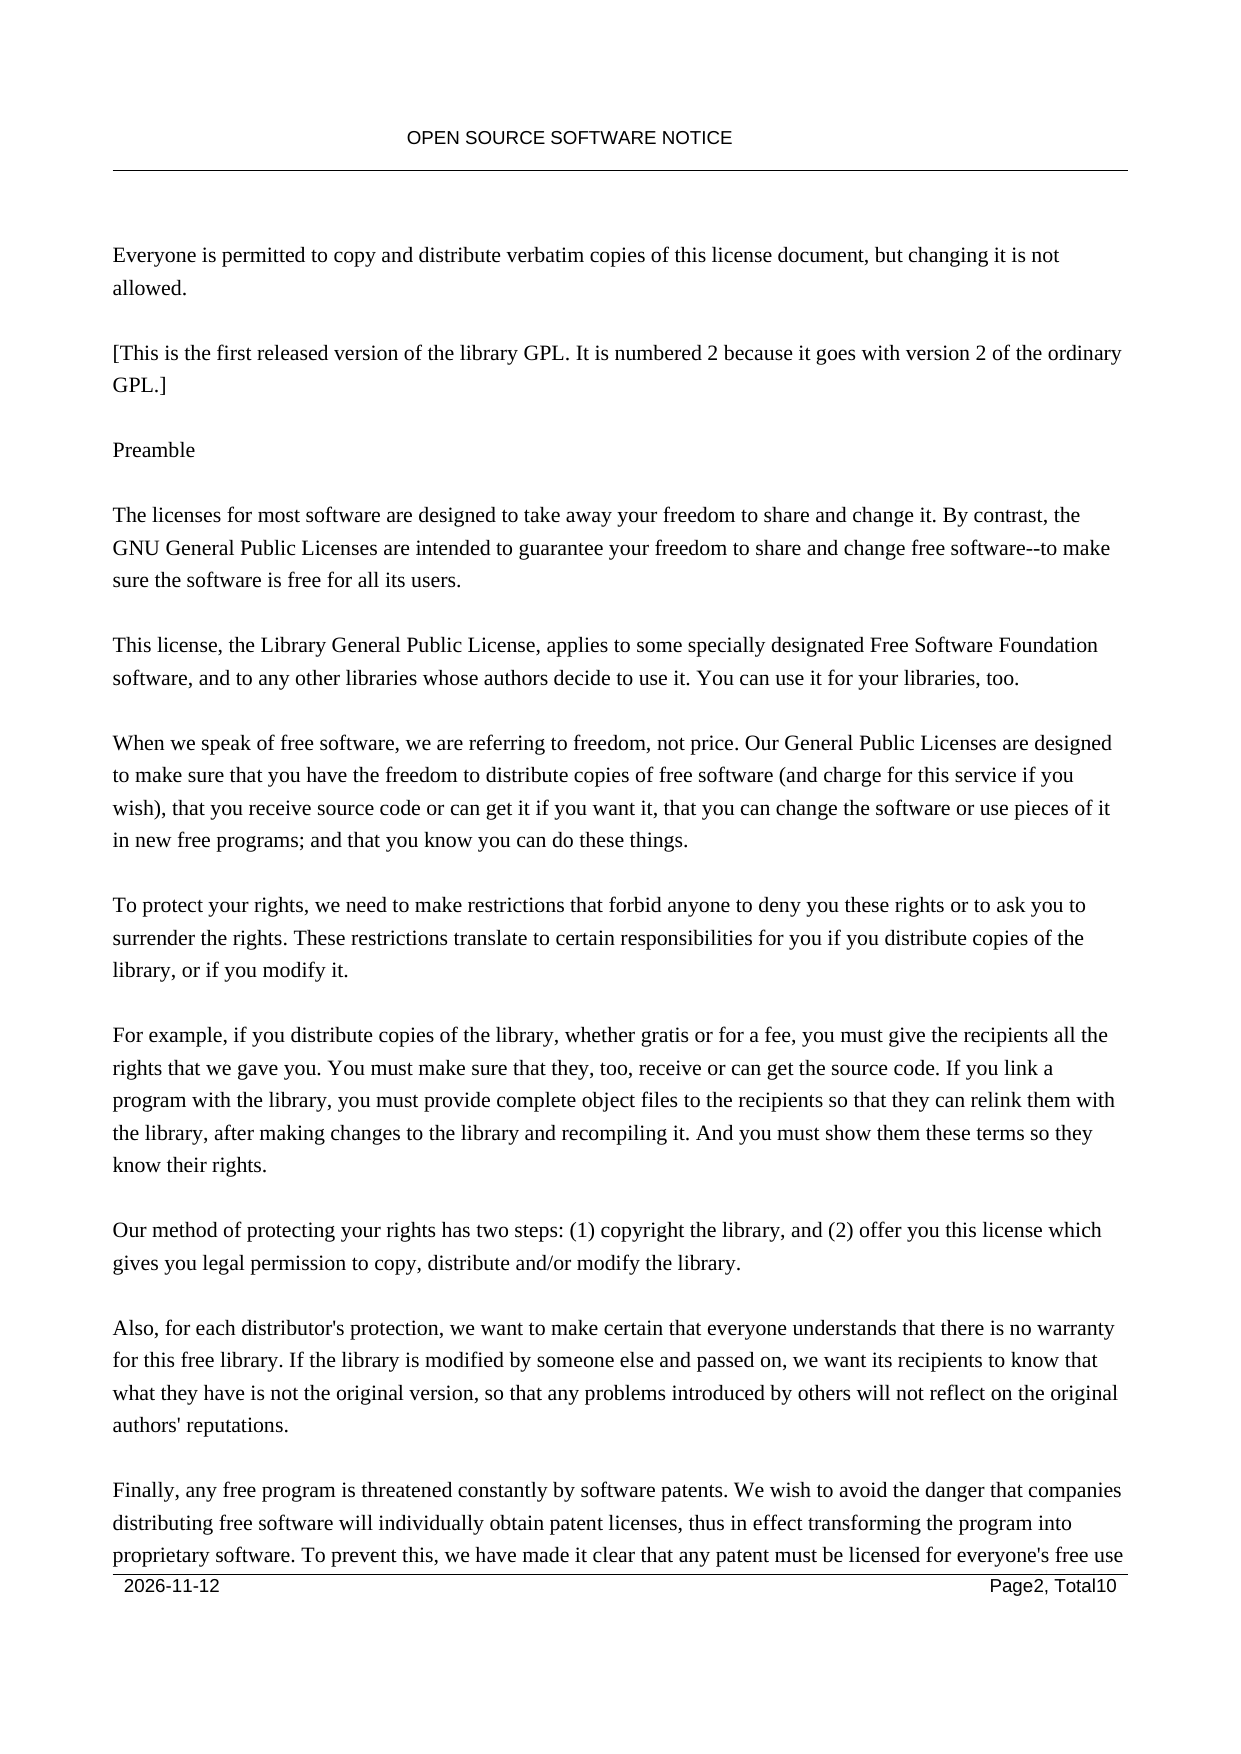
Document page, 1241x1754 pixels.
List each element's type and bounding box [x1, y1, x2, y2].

text [112, 206, 1128, 1571]
